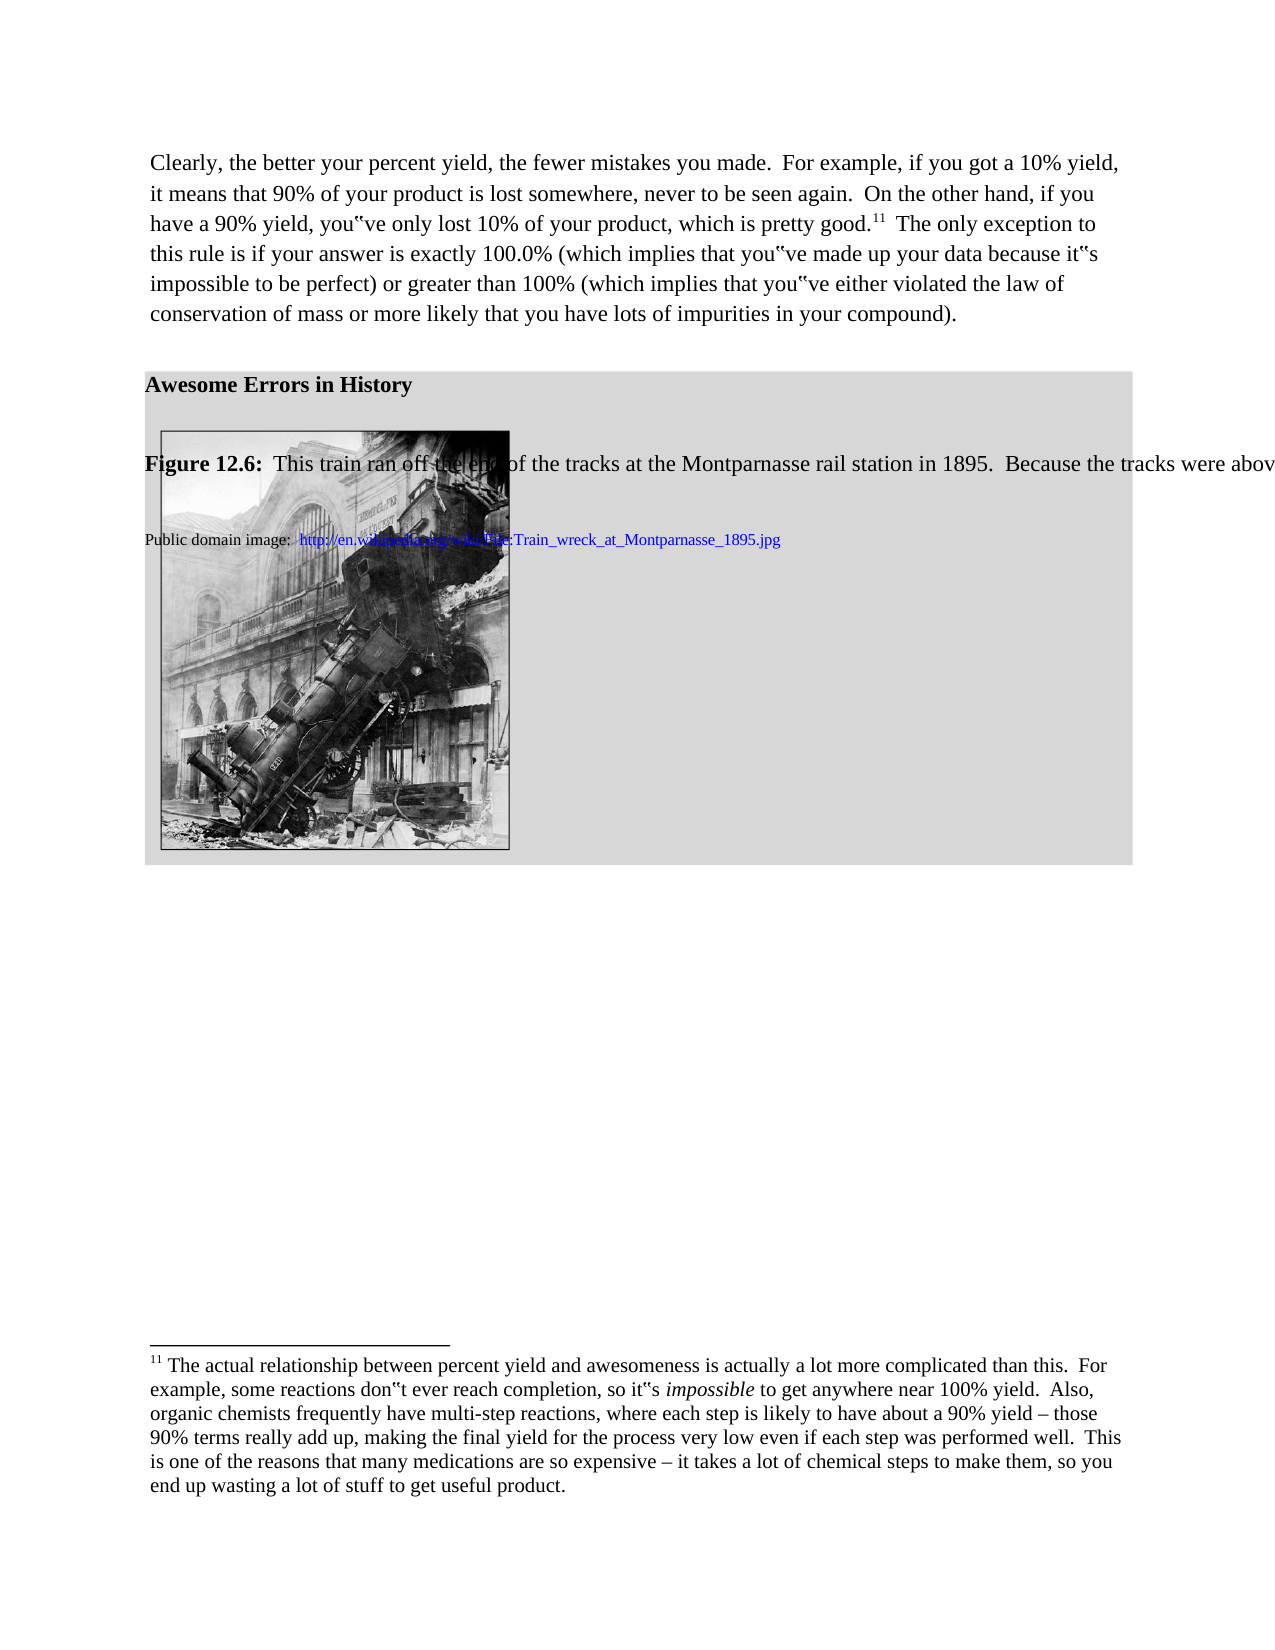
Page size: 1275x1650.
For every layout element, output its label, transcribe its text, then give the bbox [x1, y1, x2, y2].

text 11 The actual relationship between percent yield and awesomeness is actually a lot more complicated than this. For example, some reactions don‟t ever reach completion, so it‟s impossible to get anywhere near 100% yield. Also, organic chemists frequently have multi-step reactions, where each step is likely to have about a 90% yield – those 90% terms really add up, making the final yield for the process very low even if each step was performed well. This is one of the reasons that many medications are so expensive – it takes a lot of chemical steps to make them, so you end up wasting a lot of stuff to get useful product. [150, 1352, 1125, 1497]
text Clearly, the better your percent yield, the fewer mistakes you made. For example, if you got a 10% yield, it means that 90% of your product is lost somewhere, never to be seen again. On the other hand, if you have a 90% yield, you‟ve only lost 10% of your product, which is pretty good.11 The only exception to this rule is if your answer is exactly 100.0% (which implies that you‟ve made up your data because it‟s impossible to be perfect) or greater than 100% (which implies that you‟ve either violated the law of conservation of mass or more likely that you have lots of impurities in your compound). [150, 149, 1125, 327]
picture [162, 432, 508, 849]
